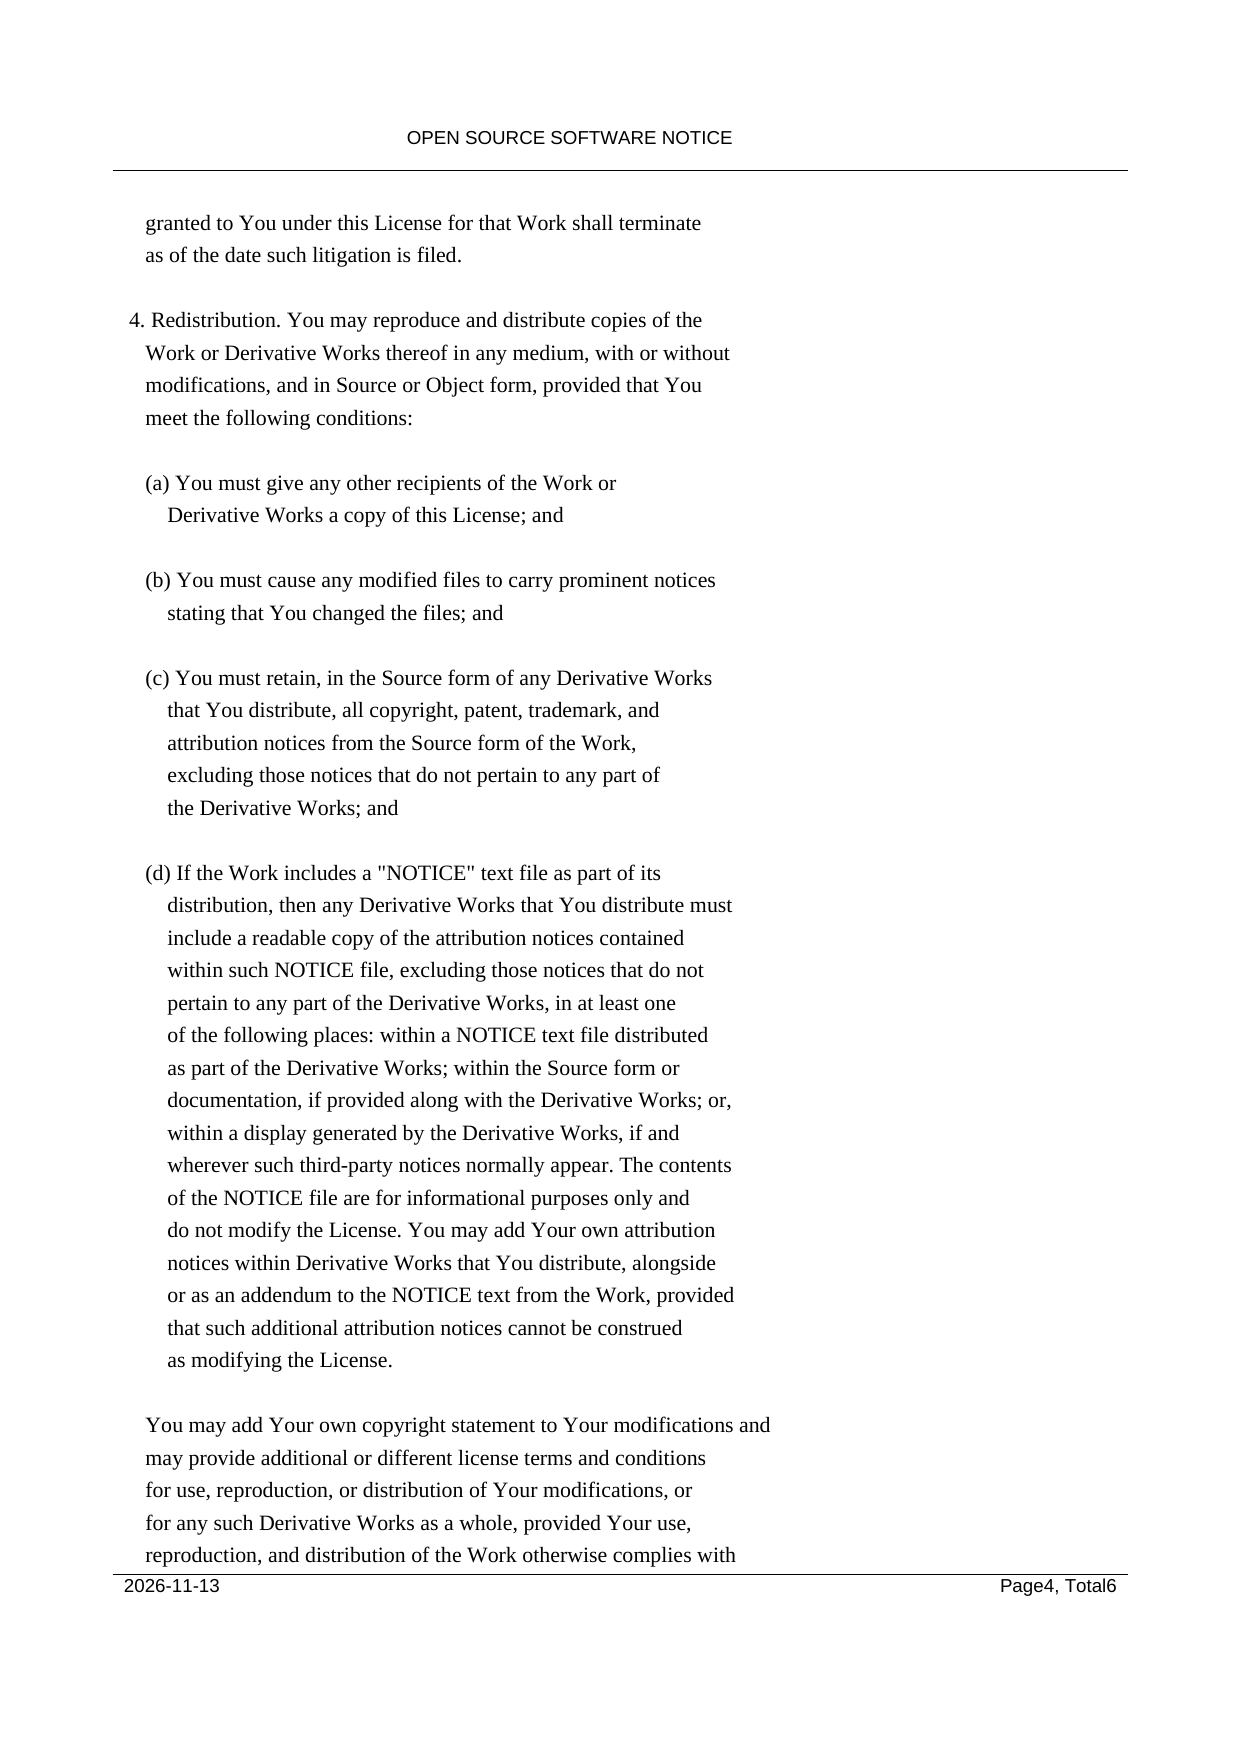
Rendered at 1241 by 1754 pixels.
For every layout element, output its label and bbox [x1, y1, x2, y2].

text [112, 206, 1128, 1571]
